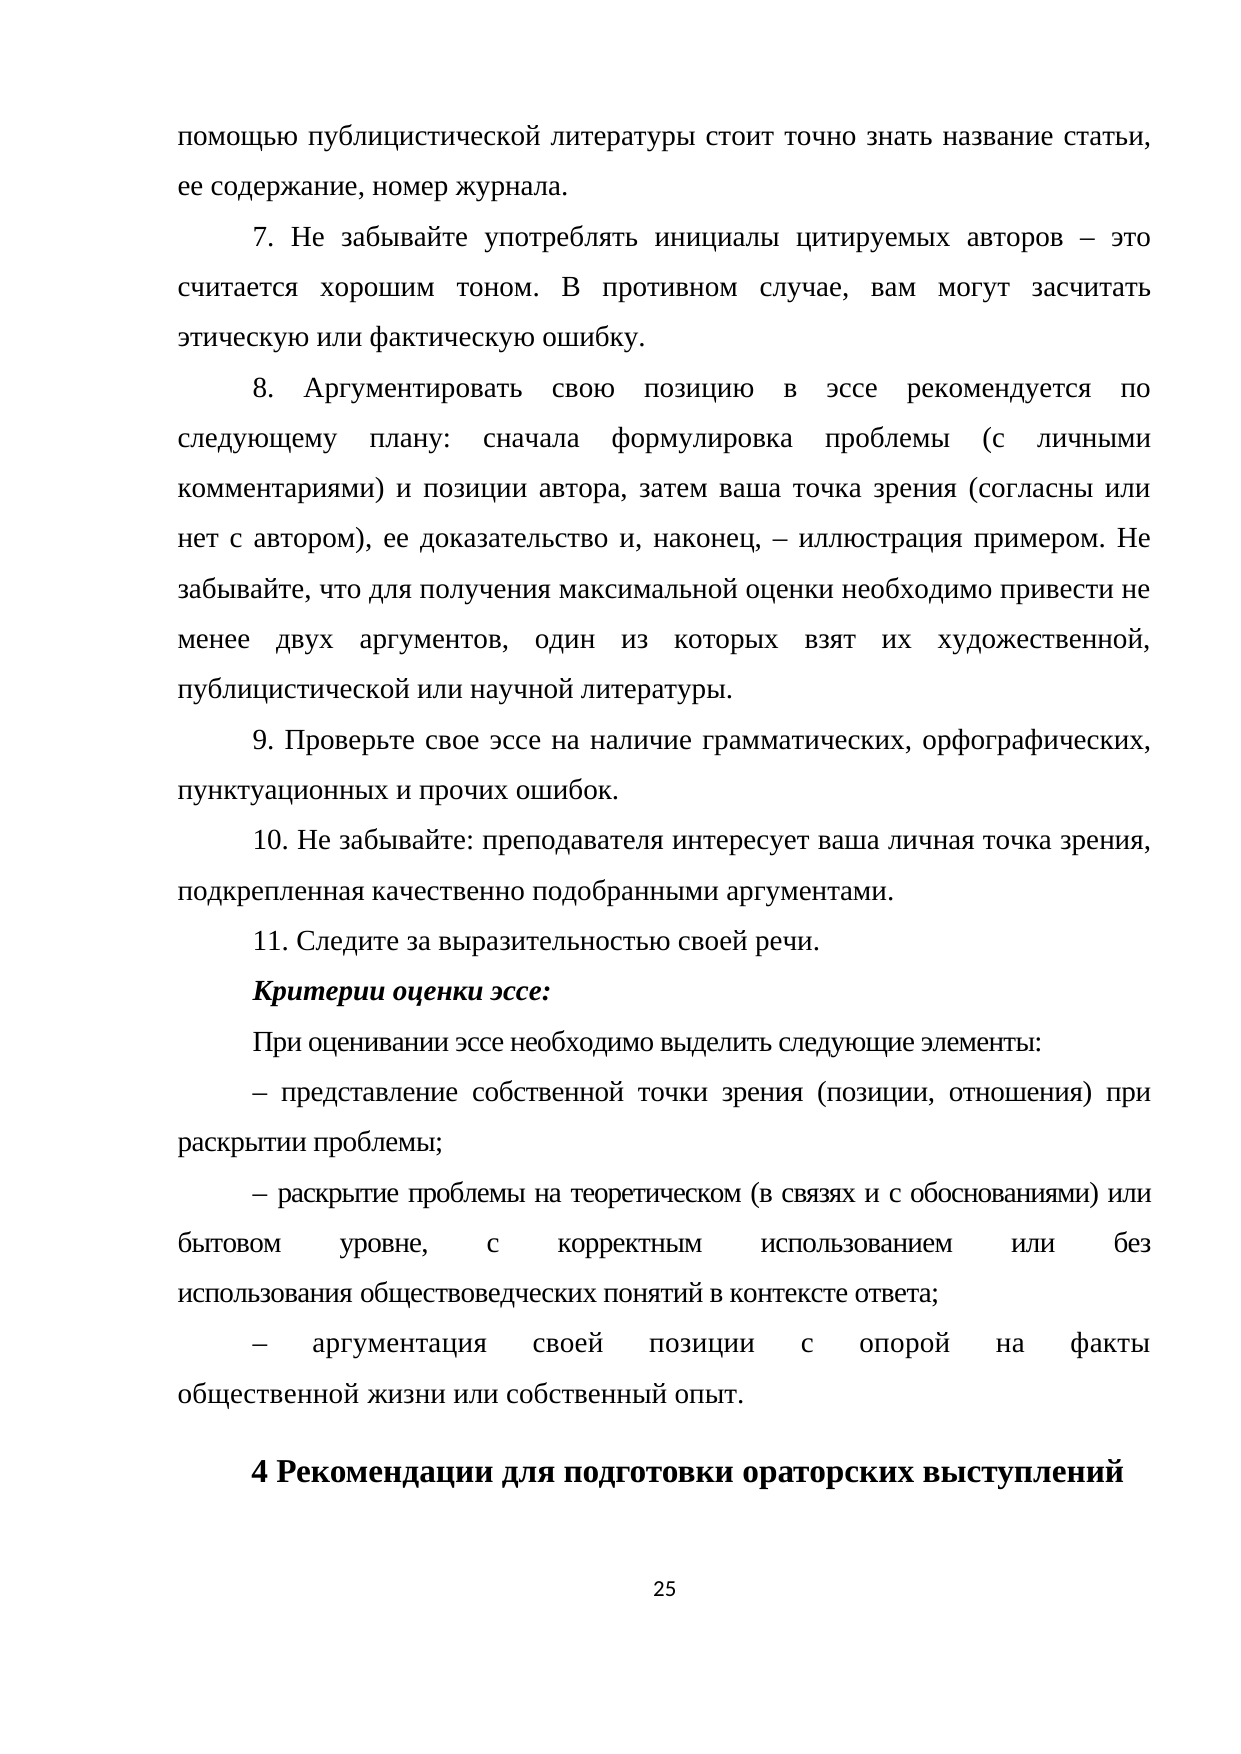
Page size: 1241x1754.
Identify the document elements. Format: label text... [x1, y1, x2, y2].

text 9. Проверьте свое эссе на наличие грамматических, орфографических, пунктуационных и прочих ошибок. [177, 722, 1152, 806]
text – представление собственной точки зрения (позиции, отношения) при раскрытии проблемы; [177, 1074, 1152, 1158]
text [177, 118, 1152, 202]
text – раскрытие проблемы на теоретическом (в связях и с обоснованиями) или бытовом уровне, с корректным использованием или без использования обществоведческих понятий в контексте ответа; [177, 1175, 1152, 1309]
text 7. Не забывайте употреблять инициалы цитируемых авторов – это считается хорошим тоном. В противном случае, вам могут засчитать этическую или фактическую ошибку. [177, 219, 1152, 353]
text 10. Не забывайте: преподавателя интересует ваша личная точка зрения, подкрепленная качественно подобранными аргументами. [177, 822, 1152, 906]
text 11. Следите за выразительностью своей речи. [177, 923, 1152, 957]
text 8. Аргументировать свою позицию в эссе рекомендуется по следующему плану: сначала формулировка проблемы (с личными комментариями) и позиции автора, затем ваша точка зрения (согласны или нет с автором), ее доказательство и, наконец, – иллюстрация примером. Не забывайте, что для получения максимальной оценки необходимо привести не менее двух аргументов, один из которых взят их художественной, публицистической или научной литературы. [177, 370, 1152, 705]
text – аргументация своей позиции с опорой на факты общественной жизни или собственный опыт. [177, 1326, 1152, 1409]
text Критерии оценки эссе: [177, 973, 1152, 1007]
text 4 Рекомендации для подготовки ораторских выступлений [177, 1451, 1152, 1489]
text При оценивании эссе необходимо выделить следующие элементы: [177, 1024, 1152, 1057]
